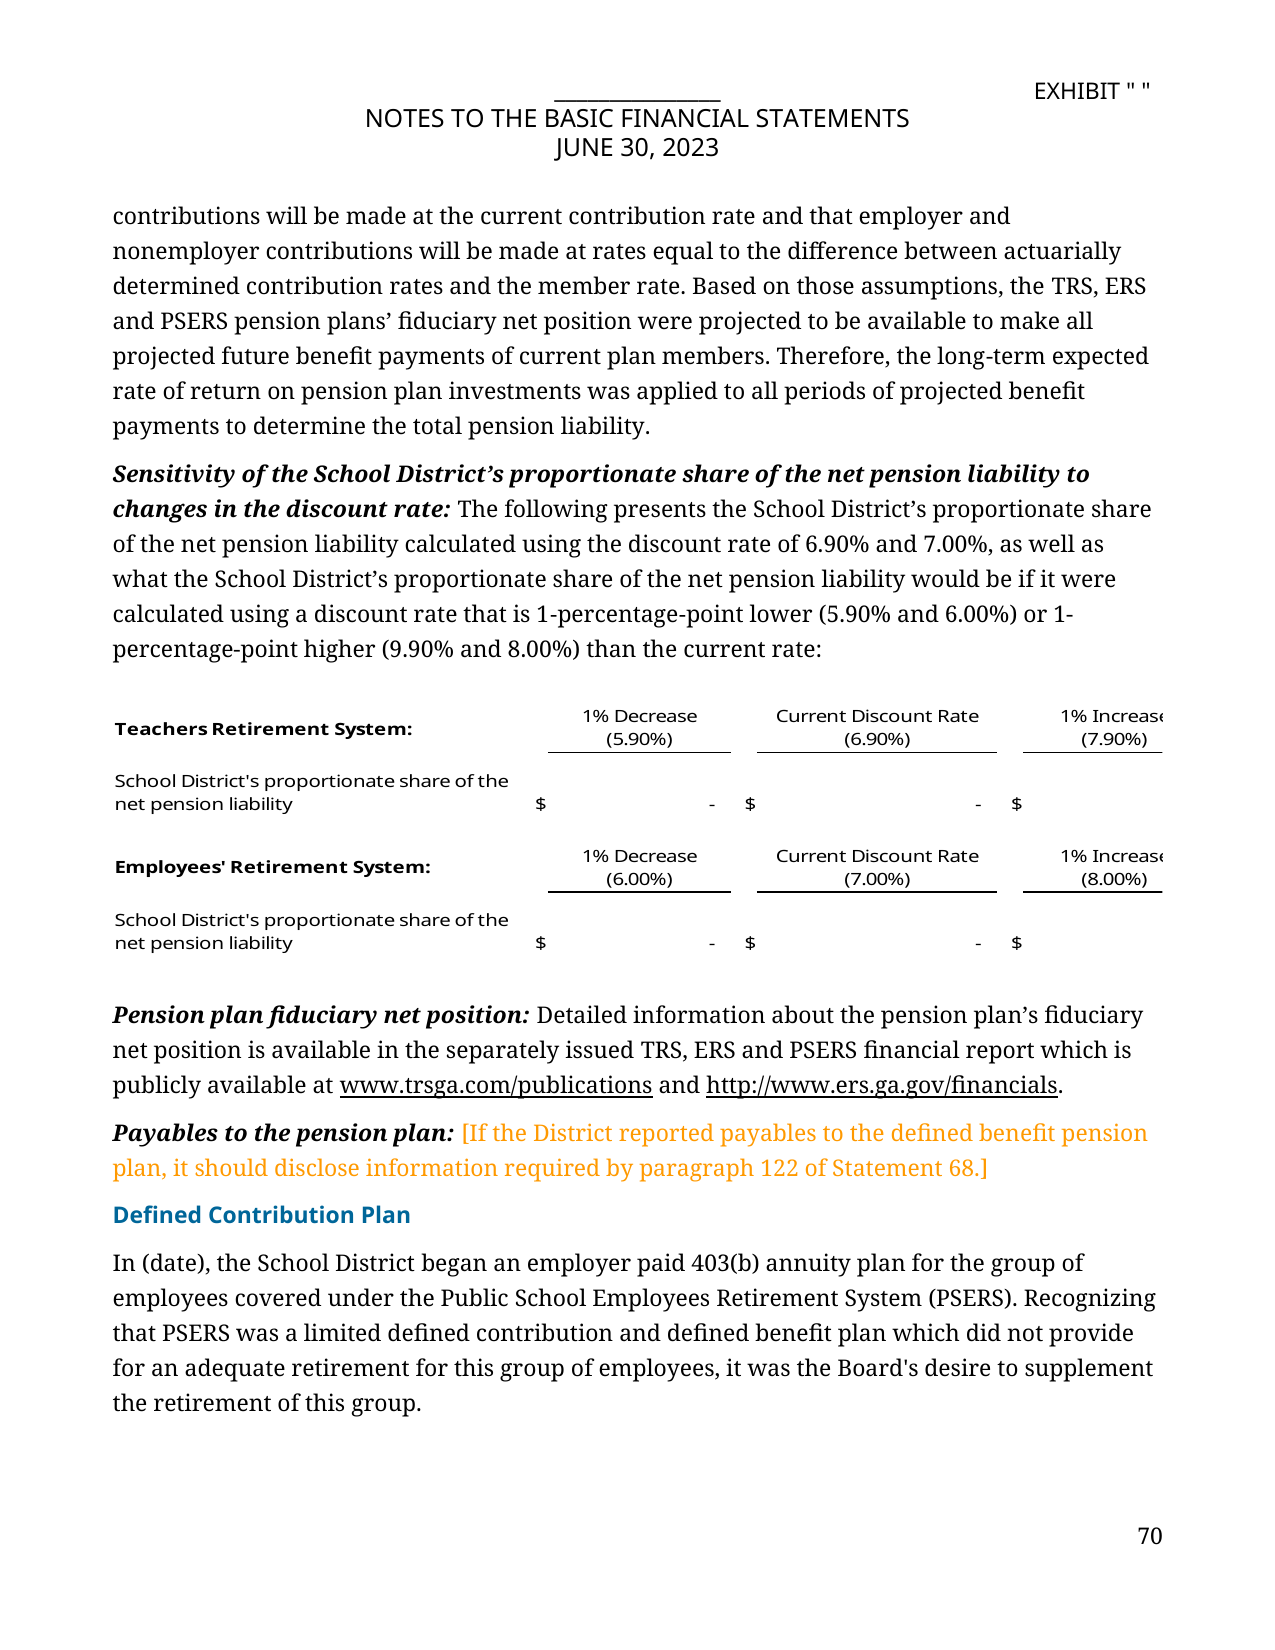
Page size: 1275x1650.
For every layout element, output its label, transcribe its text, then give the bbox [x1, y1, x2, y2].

text Sensitivity of the School District’s proportionate share of the net pension liability to changes in the discount rate: The following presents the School District’s proportionate share of the net pension liability calculated using the discount rate of 6.90% and 7.00%, as well as what the School District’s proportionate share of the net pension liability would be if it were calculated using a discount rate that is 1‐percentage‐point lower (5.90% and 6.00%) or 1-percentage-point higher (9.90% and 8.00%) than the current rate: [112, 457, 1162, 664]
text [112, 200, 1162, 441]
text Payables to the pension plan: [If the District reported payables to the defined benefit pension plan, it should disclose information required by paragraph 122 of Statement 68.] [112, 1117, 1162, 1183]
text Pension plan fiduciary net position: Detailed information about the pension plan’s fiduciary net position is available in the separately issued financial report which is publicly available at www.trsga.com/publications and http://www.ers.ga.gov/financials. [112, 999, 1162, 1101]
